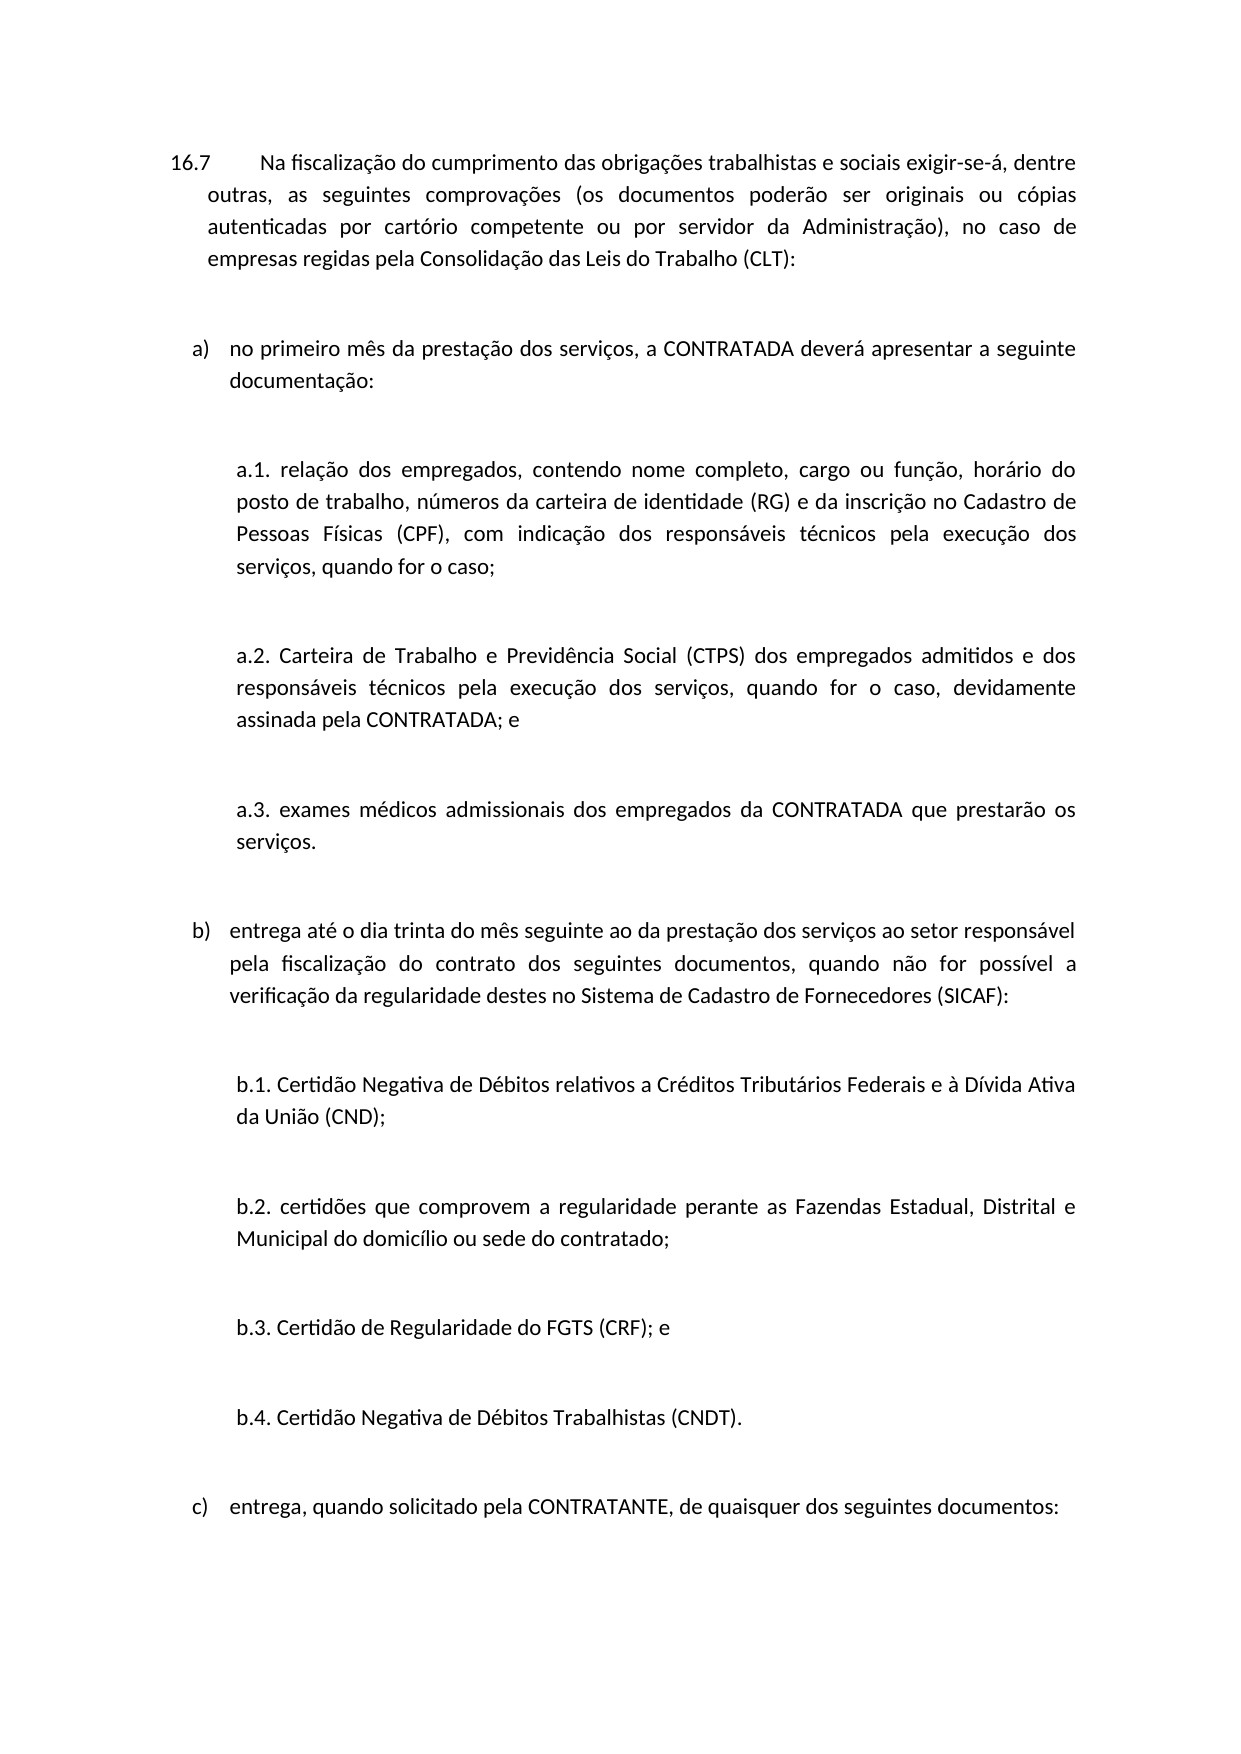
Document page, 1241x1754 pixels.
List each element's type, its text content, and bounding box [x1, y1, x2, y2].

list a.1. relação dos empregados, contendo nome completo, cargo ou função, horário do posto de trabalho, números da carteira de identidade (RG) e da inscrição no Cadastro de Pessoas Físicas (CPF), com indicação dos responsáveis técnicos pela execução dos serviços, quando for o caso; [236, 455, 1078, 580]
list b.1. Certidão Negativa de Débitos relativos a Créditos Tributários Federais e à Dívida Ativa da União (CND); [236, 1070, 1078, 1130]
list entrega até o dia trinta do mês seguinte ao da prestação dos serviços ao setor responsável pela fiscalização do contrato dos seguintes documentos, quando não for possível a verificação da regularidade destes no Sistema de Cadastro de Fornecedores (SICAF): [192, 916, 1078, 1009]
list b.4. Certidão Negativa de Débitos Trabalhistas (CNDT). [236, 1403, 1078, 1431]
list entrega, quando solicitado pela CONTRATANTE, de quaisquer dos seguintes documentos: [192, 1492, 1078, 1520]
list b.3. Certidão de Regularidade do FGTS (CRF); e [236, 1313, 1078, 1341]
list b.2. certidões que comprovem a regularidade perante as Fazendas Estadual, Distrital e Municipal do domicílio ou sede do contratado; [236, 1192, 1078, 1252]
list Na fiscalização do cumprimento das obrigações trabalhistas e sociais exigir-se-á, dentre outras, as seguintes comprovações (os documentos poderão ser originais ou cópias autenticadas por cartório competente ou por servidor da Administração), no caso de empresas regidas pela Consolidação das Leis do Trabalho (CLT): [170, 148, 1078, 272]
list no primeiro mês da prestação dos serviços, a CONTRATADA deverá apresentar a seguinte documentação: [192, 334, 1078, 394]
list a.2. Carteira de Trabalho e Previdência Social (CTPS) dos empregados admitidos e dos responsáveis técnicos pela execução dos serviços, quando for o caso, devidamente assinada pela CONTRATADA; e [236, 641, 1078, 733]
list a.3. exames médicos admissionais dos empregados da CONTRATADA que prestarão os serviços. [236, 795, 1078, 855]
